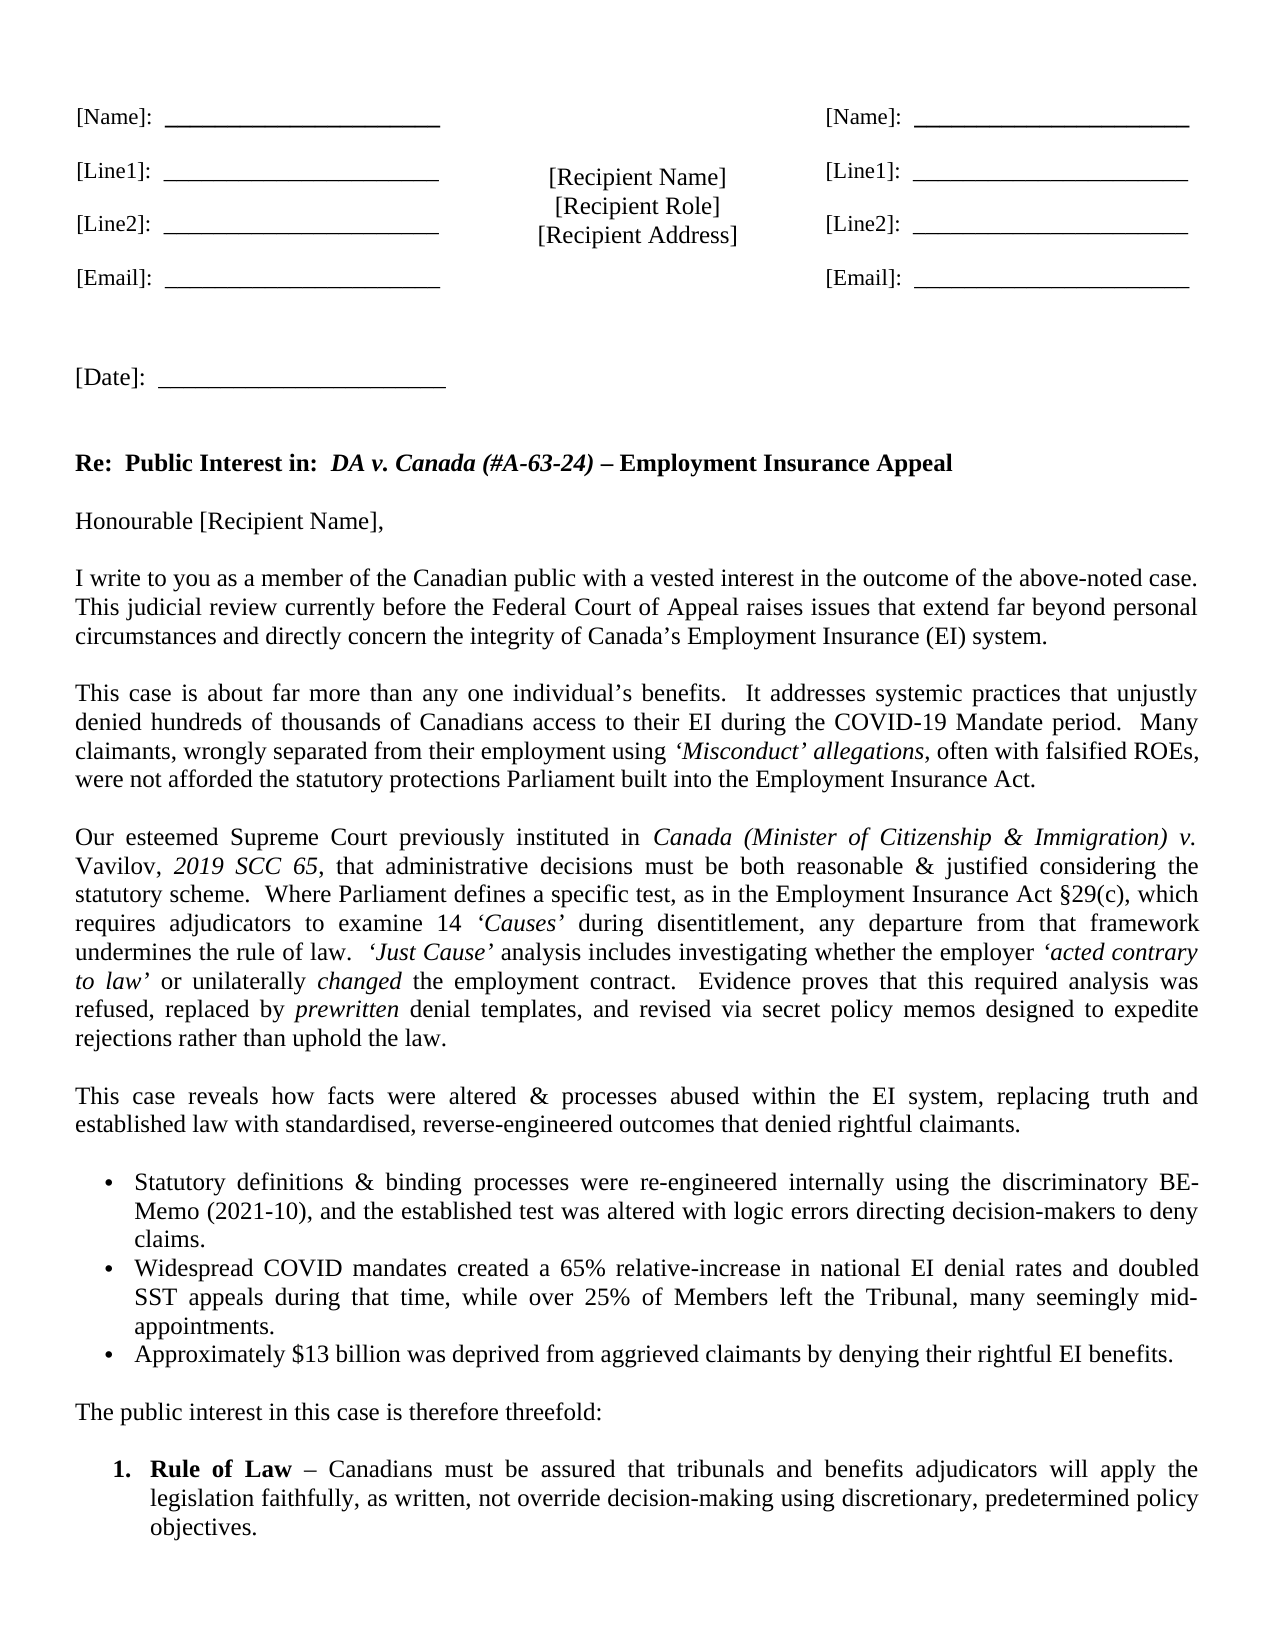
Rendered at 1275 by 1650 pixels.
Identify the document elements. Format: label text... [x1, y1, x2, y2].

text I write to you as a member of the Canadian public with a vested interest in the outcome of the above-noted case. This judicial review currently before the Federal Court of Appeal raises issues that extend far beyond personal circumstances and directly concern the integrity of Canada’s Employment Insurance (EI) system. [75, 563, 1200, 649]
list Approximately $13 billion was deprived from aggrieved claimants by denying their rightful EI benefits. [104, 1339, 1200, 1368]
table_header [Recipient Name] [Recipient Role] [Recipient Address] [451, 76, 824, 303]
list Widespread COVID mandates created a 65% relative-increase in national EI denial rates and doubled SST appeals during that time, while over 25% of Members left the Tribunal, many seemingly mid-appointments. [104, 1253, 1200, 1339]
text Honourable [Recipient Name], [75, 506, 1200, 534]
table_header [Name]: ______________________ [Line1]: ______________________ [Line2]: ______________________ [Email]: ______________________ [76, 76, 450, 303]
text The public interest in this case is therefore threefold: [75, 1397, 1200, 1426]
text Our esteemed Supreme Court previously instituted in Canada (Minister of Citizenship & Immigration) v. Vavilov, 2019 SCC 65, that administrative decisions must be both reasonable & justified considering the statutory scheme. Where Parliament defines a specific test, as in the Employment Insurance Act §29(c), which requires adjudicators to examine 14 ‘Causes’ during disentitlement, any departure from that framework undermines the rule of law. ‘Just Cause’ analysis includes investigating whether the employer ‘acted contrary to law’ or unilaterally changed the employment contract. Evidence proves that this required analysis was refused, replaced by prewritten denial templates, and revised via secret policy memos designed to expedite rejections rather than uphold the law. [75, 822, 1200, 1052]
text This case is about far more than any one individual’s benefits. It addresses systemic practices that unjustly denied hundreds of thousands of Canadians access to their EI during the COVID-19 Mandate period. Many claimants, wrongly separated from their employment using ‘Misconduct’ allegations, often with falsified ROEs, were not afforded the statutory protections Parliament built into the Employment Insurance Act. [75, 678, 1200, 793]
list Statutory definitions & binding processes were re-engineered internally using the discriminatory BE-Memo (2021-10), and the established test was altered with logic errors directing decision-makers to deny claims. [104, 1167, 1200, 1253]
text [Date]: _______________________ [75, 362, 1200, 391]
table_header [Name]: ______________________ [Line1]: ______________________ [Line2]: ______________________ [Email]: ______________________ [825, 76, 1199, 303]
text Re: Public Interest in: DA v. Canada (#A-63-24) – Employment Insurance Appeal [75, 448, 1200, 477]
list Rule of Law – Canadians must be assured that tribunals and benefits adjudicators will apply the legislation faithfully, as written, not override decision-making using discretionary, predetermined policy objectives. [112, 1454, 1200, 1541]
text This case reveals how facts were altered & processes abused within the EI system, replacing truth and established law with standardised, reverse-engineered outcomes that denied rightful claimants. [75, 1081, 1200, 1138]
